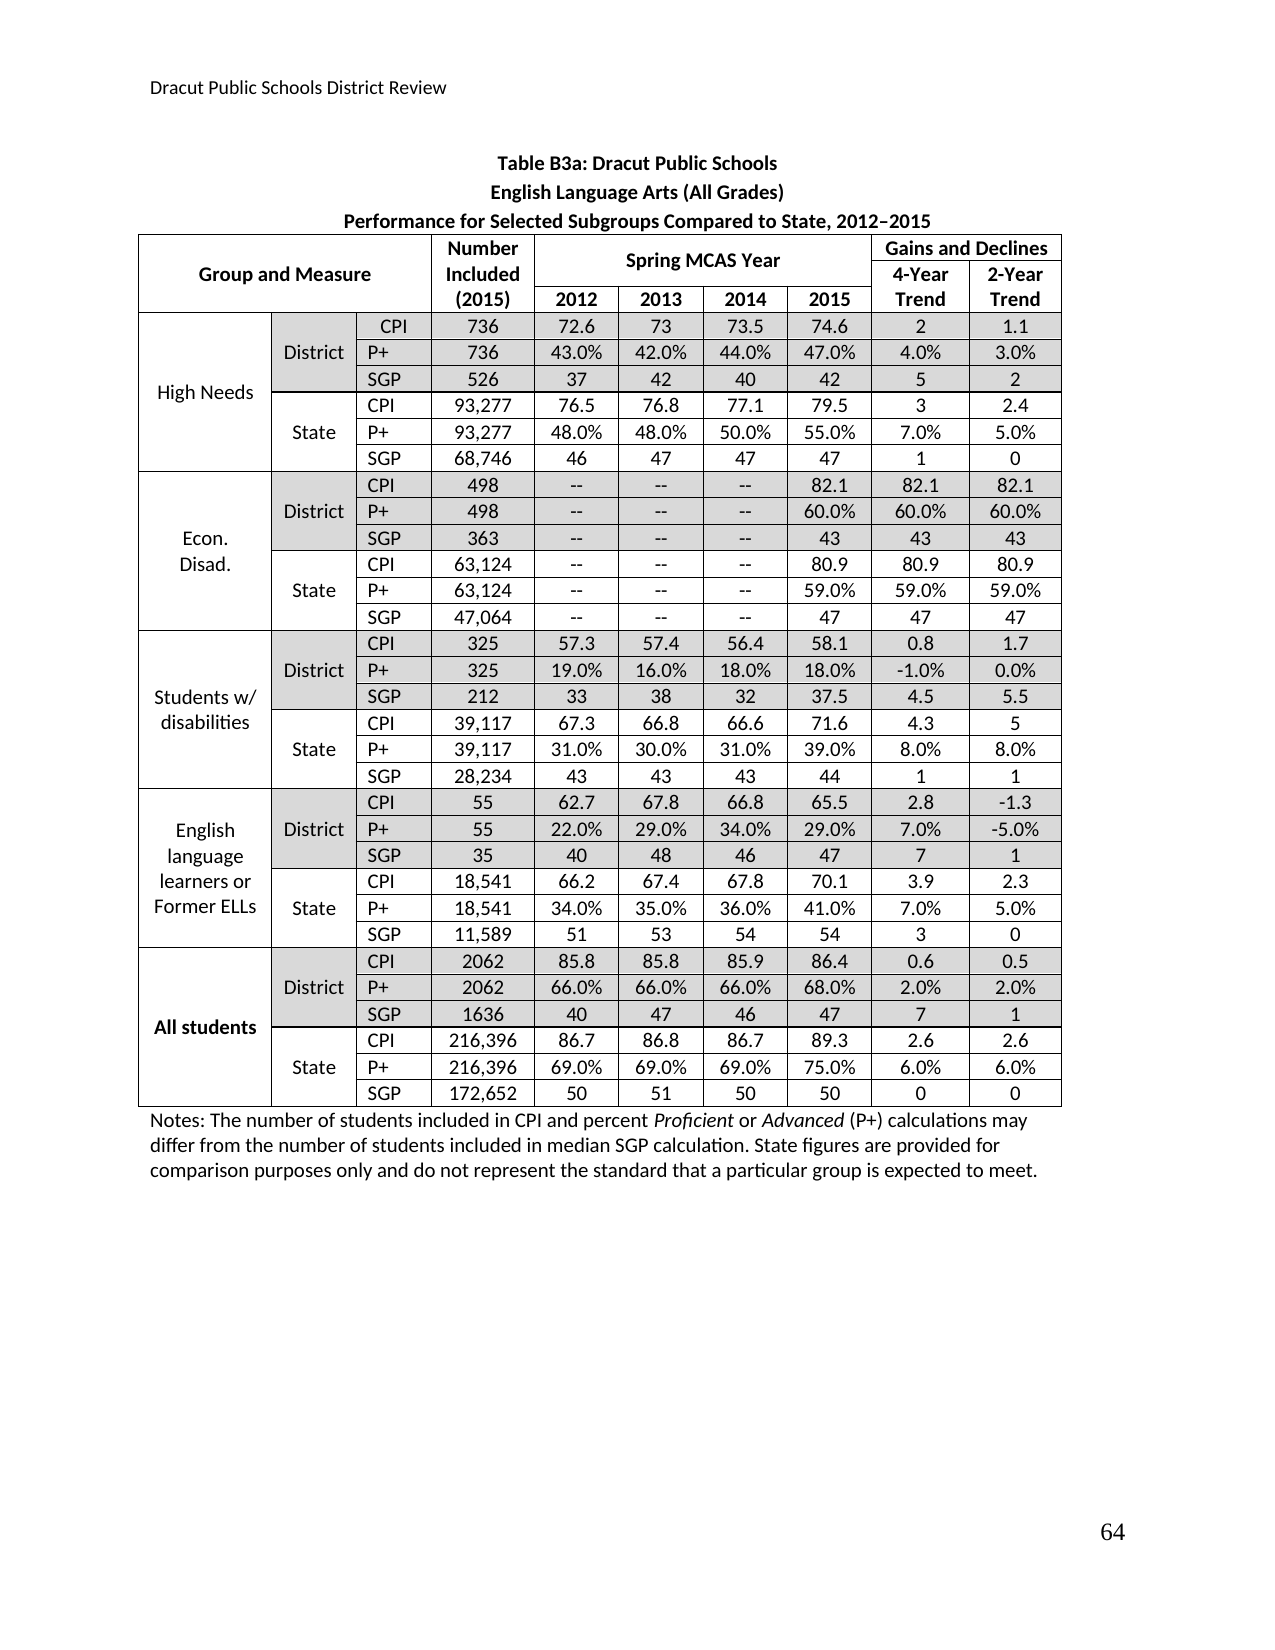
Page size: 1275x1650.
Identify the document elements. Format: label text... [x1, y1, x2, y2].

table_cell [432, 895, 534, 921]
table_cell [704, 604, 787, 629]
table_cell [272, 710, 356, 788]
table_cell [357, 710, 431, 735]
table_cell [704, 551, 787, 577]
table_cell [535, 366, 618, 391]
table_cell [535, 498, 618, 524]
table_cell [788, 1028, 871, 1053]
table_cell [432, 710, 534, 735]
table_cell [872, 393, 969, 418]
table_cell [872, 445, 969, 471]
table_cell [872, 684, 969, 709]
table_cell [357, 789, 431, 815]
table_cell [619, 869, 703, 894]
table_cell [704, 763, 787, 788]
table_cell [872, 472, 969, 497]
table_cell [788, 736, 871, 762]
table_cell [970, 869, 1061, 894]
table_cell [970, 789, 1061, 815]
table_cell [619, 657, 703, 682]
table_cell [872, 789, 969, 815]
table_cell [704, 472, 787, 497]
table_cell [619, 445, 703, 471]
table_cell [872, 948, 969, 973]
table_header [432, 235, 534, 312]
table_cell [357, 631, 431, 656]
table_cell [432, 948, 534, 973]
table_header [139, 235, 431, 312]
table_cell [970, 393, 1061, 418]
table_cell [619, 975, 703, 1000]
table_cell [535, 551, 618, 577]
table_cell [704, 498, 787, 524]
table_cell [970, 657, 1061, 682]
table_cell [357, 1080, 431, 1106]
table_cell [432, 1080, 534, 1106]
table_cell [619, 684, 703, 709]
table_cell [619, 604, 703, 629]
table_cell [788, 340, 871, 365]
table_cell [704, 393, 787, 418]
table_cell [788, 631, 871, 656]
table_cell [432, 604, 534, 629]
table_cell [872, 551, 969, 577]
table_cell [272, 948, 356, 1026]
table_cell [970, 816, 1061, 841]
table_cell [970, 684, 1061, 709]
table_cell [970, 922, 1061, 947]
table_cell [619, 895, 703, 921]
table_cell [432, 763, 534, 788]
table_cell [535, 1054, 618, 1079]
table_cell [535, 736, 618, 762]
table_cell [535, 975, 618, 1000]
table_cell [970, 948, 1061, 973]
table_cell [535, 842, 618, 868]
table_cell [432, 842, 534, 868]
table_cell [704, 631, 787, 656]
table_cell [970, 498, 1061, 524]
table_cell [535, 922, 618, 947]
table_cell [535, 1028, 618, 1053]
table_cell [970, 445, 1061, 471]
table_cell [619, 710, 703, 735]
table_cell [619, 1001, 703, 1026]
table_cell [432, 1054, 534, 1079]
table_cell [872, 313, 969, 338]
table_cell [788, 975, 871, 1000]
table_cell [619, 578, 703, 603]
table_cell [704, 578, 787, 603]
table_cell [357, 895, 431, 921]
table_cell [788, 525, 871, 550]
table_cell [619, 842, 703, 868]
text Table B3a: Dracut Public Schools [150, 150, 1125, 175]
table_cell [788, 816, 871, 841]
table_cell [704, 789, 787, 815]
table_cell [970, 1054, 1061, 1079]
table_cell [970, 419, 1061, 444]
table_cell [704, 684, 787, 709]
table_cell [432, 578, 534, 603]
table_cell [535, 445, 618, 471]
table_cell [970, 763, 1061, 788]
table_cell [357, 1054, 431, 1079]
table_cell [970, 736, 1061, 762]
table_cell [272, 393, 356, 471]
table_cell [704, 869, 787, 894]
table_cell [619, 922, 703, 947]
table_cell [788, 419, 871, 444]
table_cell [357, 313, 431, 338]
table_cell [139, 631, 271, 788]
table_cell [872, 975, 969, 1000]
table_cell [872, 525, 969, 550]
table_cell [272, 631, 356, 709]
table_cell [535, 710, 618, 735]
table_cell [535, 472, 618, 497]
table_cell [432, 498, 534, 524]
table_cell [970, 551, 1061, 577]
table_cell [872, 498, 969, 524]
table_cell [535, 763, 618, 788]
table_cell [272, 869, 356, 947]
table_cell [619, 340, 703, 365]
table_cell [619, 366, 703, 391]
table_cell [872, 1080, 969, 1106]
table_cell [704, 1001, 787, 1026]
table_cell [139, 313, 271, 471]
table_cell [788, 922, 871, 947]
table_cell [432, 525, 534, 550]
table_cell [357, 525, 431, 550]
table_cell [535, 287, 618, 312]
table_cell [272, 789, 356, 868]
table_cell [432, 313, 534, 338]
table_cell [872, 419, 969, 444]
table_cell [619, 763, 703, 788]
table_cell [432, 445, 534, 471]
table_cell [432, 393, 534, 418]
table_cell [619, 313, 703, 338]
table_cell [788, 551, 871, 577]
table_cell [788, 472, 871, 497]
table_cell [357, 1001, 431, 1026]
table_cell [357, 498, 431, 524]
text English Language Arts (All Grades) [150, 179, 1125, 204]
text Performance for Selected Subgroups Compared to State, 2012–2015 [150, 208, 1125, 234]
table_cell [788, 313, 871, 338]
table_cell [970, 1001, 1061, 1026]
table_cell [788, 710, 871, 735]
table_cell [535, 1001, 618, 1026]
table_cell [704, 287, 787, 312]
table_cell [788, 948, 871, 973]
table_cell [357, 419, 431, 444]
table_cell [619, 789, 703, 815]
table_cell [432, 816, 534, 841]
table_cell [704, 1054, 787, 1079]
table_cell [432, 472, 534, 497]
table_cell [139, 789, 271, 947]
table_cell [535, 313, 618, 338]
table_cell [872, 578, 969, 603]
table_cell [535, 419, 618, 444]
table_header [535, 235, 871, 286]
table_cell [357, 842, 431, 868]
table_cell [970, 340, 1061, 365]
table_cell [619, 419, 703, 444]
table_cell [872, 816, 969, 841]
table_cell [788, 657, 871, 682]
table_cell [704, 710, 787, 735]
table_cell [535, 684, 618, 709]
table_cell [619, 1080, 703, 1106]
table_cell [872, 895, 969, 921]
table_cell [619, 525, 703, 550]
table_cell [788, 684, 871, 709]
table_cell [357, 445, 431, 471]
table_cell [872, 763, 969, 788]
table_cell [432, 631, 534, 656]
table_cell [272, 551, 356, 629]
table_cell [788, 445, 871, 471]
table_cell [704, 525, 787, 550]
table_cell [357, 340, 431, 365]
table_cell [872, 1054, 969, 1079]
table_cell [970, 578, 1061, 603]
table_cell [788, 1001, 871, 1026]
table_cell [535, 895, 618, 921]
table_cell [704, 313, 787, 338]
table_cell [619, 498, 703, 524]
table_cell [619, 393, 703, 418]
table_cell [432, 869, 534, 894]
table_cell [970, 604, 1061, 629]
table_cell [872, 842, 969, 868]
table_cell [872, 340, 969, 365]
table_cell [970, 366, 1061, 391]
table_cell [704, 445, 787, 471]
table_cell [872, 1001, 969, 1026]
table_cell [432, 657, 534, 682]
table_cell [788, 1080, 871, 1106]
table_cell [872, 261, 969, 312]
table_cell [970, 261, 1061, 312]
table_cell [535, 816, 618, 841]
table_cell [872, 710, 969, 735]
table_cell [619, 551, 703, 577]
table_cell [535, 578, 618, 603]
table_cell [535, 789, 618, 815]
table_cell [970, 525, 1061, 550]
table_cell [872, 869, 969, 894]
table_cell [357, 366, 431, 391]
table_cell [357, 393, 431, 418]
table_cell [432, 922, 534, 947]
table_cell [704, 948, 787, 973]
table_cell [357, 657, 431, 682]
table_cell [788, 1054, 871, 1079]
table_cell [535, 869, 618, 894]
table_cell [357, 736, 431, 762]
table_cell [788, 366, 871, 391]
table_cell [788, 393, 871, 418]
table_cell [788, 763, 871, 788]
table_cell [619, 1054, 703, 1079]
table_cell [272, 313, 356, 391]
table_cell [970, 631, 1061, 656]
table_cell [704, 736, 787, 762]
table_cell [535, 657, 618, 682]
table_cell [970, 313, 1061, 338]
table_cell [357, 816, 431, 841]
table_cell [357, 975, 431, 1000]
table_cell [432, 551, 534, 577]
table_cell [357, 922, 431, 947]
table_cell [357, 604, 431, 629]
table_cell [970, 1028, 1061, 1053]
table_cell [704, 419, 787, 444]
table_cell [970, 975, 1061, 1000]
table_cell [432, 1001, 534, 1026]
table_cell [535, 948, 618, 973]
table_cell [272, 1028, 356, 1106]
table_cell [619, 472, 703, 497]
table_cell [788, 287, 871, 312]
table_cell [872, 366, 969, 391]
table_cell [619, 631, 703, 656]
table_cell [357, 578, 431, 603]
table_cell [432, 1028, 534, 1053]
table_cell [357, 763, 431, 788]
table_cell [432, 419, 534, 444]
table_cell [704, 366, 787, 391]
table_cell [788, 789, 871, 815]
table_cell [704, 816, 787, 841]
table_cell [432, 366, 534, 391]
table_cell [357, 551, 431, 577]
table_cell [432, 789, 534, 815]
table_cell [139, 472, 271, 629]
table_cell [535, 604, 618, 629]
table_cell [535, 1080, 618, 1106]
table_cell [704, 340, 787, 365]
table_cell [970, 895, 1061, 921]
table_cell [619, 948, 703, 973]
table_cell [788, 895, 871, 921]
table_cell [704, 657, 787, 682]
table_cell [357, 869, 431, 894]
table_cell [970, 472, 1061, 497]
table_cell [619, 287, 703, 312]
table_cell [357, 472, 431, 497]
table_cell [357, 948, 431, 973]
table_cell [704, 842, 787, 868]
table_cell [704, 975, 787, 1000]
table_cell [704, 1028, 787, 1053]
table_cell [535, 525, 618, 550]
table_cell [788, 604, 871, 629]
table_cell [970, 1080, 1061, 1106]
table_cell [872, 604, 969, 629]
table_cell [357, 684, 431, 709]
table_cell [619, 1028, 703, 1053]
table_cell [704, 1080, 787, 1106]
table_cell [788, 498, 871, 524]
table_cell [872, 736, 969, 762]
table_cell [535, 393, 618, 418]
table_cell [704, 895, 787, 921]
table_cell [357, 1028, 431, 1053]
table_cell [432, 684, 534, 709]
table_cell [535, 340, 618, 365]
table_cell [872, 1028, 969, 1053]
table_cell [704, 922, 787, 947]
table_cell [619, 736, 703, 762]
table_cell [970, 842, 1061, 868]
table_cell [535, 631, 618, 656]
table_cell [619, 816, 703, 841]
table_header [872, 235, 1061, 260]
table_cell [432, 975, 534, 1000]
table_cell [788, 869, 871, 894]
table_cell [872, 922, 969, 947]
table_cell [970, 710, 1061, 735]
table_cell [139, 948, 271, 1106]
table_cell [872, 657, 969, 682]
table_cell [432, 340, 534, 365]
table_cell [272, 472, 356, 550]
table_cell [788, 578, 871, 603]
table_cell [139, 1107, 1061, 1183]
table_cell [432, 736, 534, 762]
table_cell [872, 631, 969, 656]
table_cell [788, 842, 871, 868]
